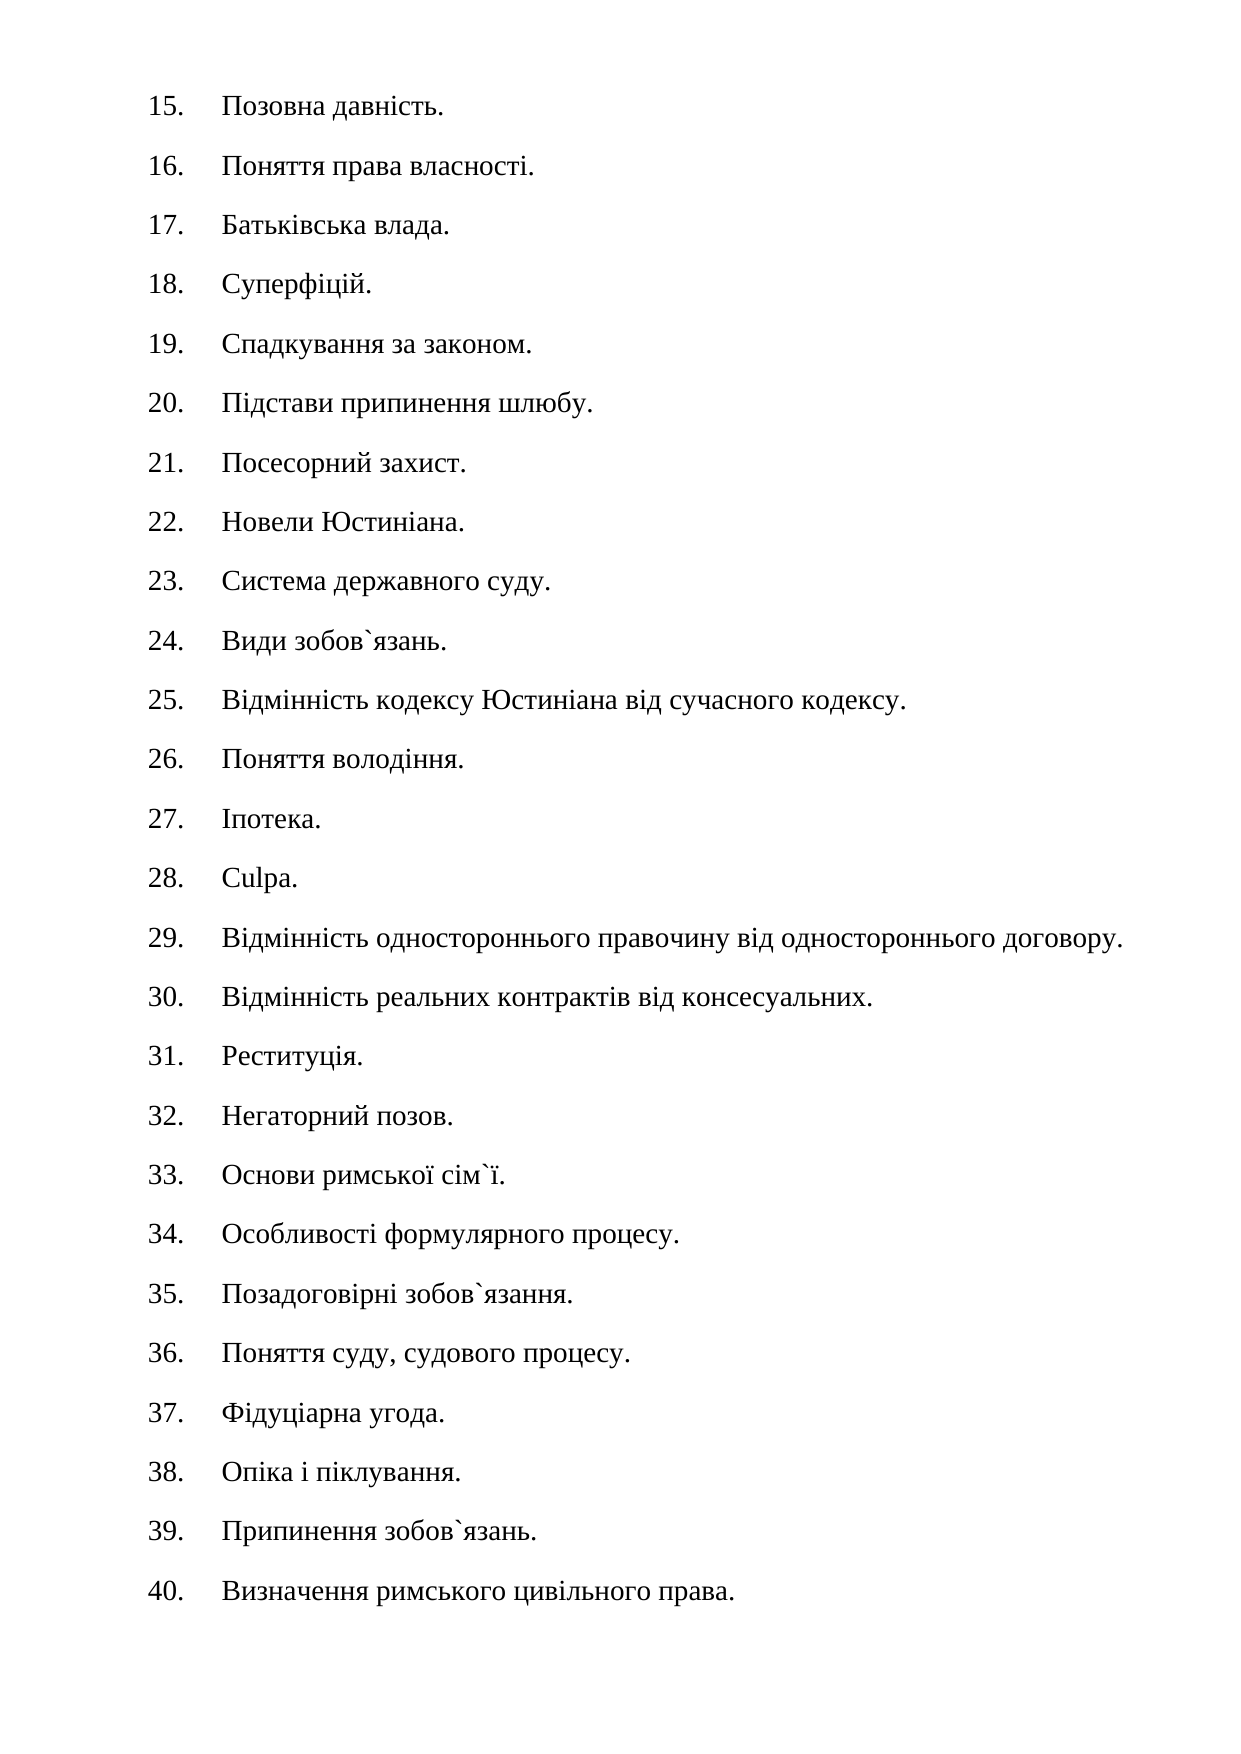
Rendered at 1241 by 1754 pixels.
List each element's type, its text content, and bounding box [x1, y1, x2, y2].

text 33. Основи римської сім`ї. [148, 1157, 1152, 1191]
text 38. Опіка і піклування. [148, 1454, 1152, 1488]
text 27. Іпотека. [148, 801, 1152, 834]
text 40. Визначення римського цивільного права. [148, 1573, 1152, 1606]
text 31. Реституція. [148, 1038, 1152, 1072]
text 25. Відмінність кодексу Юстиніана від сучасного кодексу. [148, 682, 1152, 716]
text 39. Припинення зобов`язань. [148, 1513, 1152, 1547]
text 28. Culpa. [148, 860, 1152, 894]
text 15. Позовна давність. [148, 88, 1152, 122]
text 16. Поняття права власності. [148, 148, 1152, 181]
text 36. Поняття суду, судового процесу. [148, 1335, 1152, 1369]
text 17. Батьківська влада. [148, 207, 1152, 241]
text 26. Поняття володіння. [148, 742, 1152, 775]
text 18. Суперфіцій. [148, 267, 1152, 300]
text 32. Негаторний позов. [148, 1098, 1152, 1131]
text 34. Особливості формулярного процесу. [148, 1217, 1152, 1250]
text 20. Підстави припинення шлюбу. [148, 385, 1152, 419]
text 21. Посесорний захист. [148, 445, 1152, 478]
text 37. Фідуціарна угода. [148, 1395, 1152, 1428]
text 23. Система державного суду. [148, 563, 1152, 597]
text 35. Позадоговірні зобов`язання. [148, 1276, 1152, 1309]
text 29. Відмінність одностороннього правочину від одностороннього договору. [148, 920, 1152, 953]
text 19. Спадкування за законом. [148, 326, 1152, 359]
text 30. Відмінність реальних контрактів від консесуальних. [148, 979, 1152, 1013]
text 24. Види зобов`язань. [148, 623, 1152, 656]
text 22. Новели Юстиніана. [148, 504, 1152, 538]
